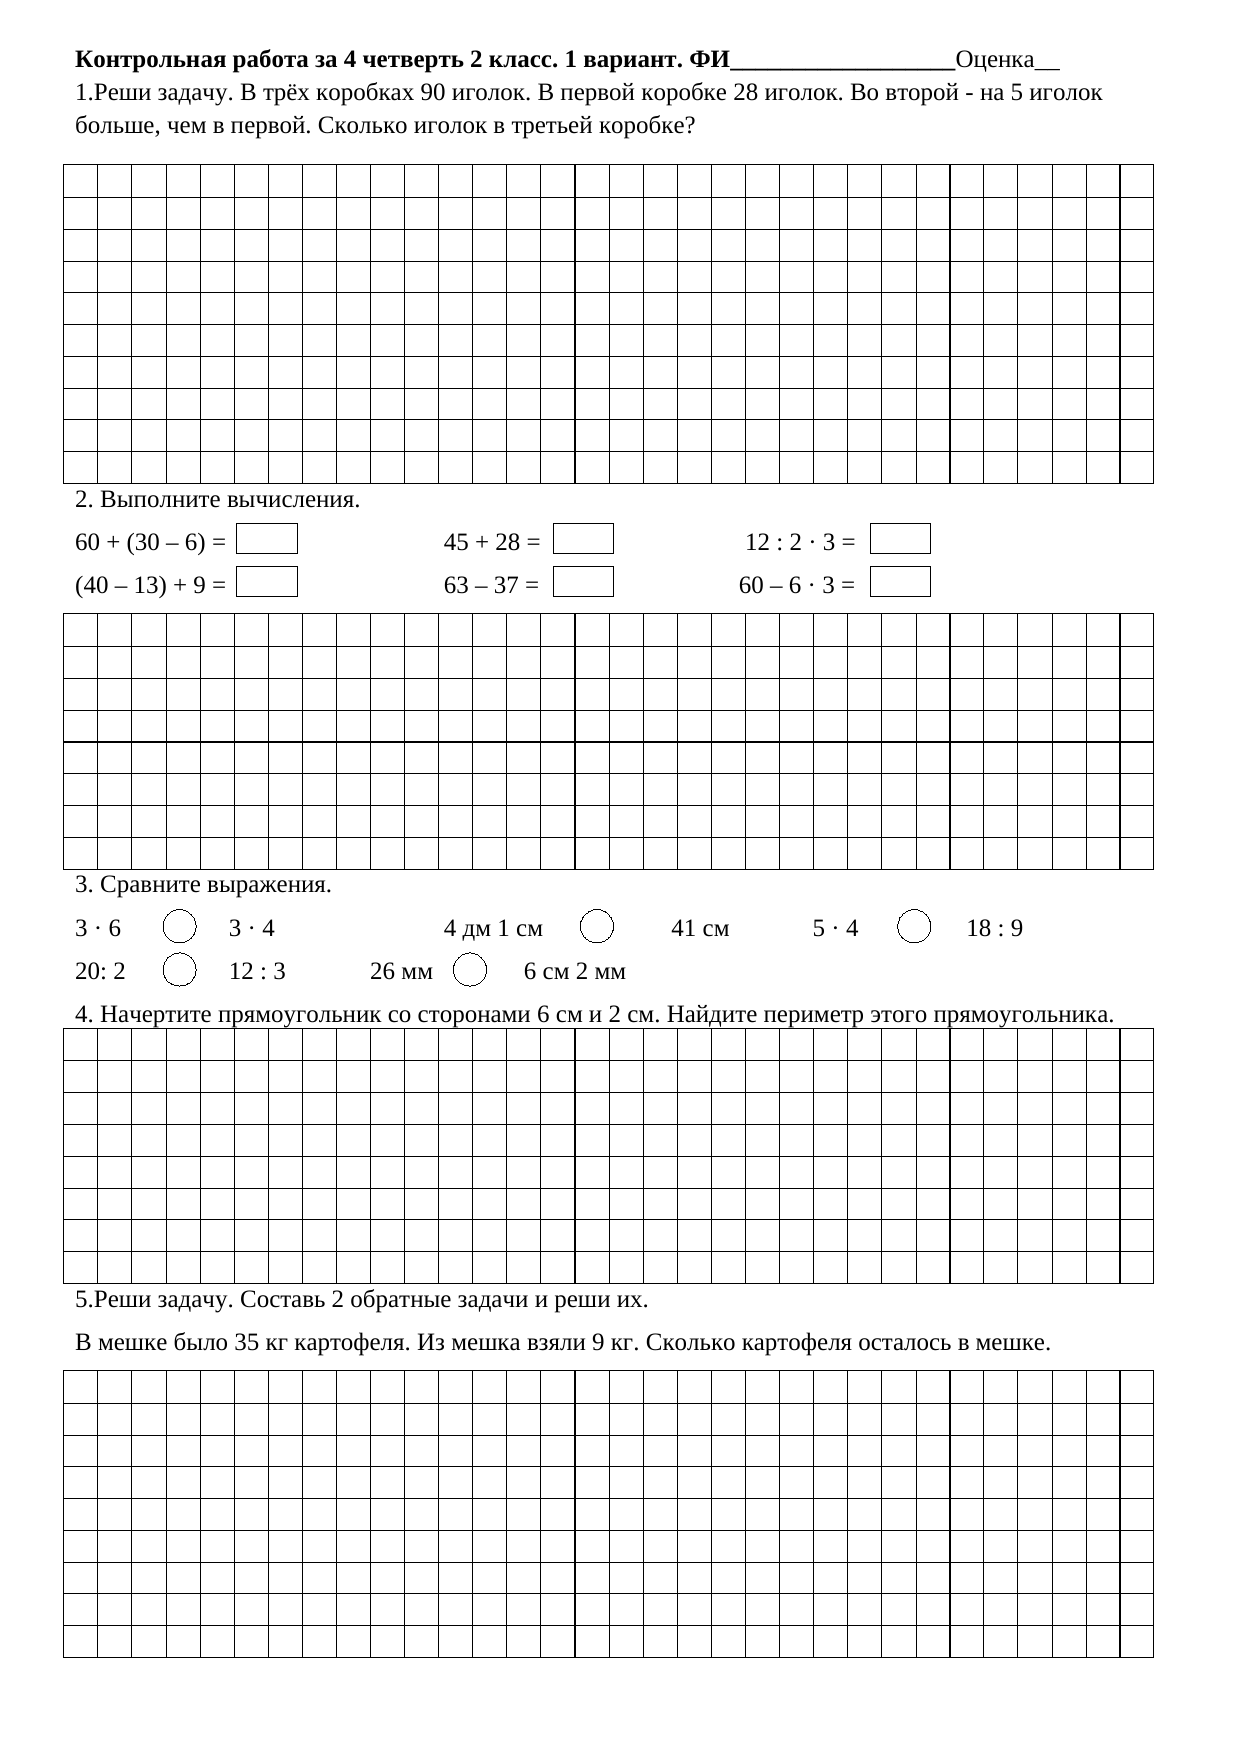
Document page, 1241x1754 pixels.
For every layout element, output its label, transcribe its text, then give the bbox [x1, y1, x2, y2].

table_cell [132, 679, 166, 709]
table_cell [507, 806, 540, 837]
table_cell [303, 1563, 336, 1593]
table_cell [1087, 1189, 1119, 1219]
table_cell [201, 452, 234, 483]
table_cell [1087, 679, 1119, 709]
table_header [98, 614, 131, 646]
table_cell [814, 838, 847, 868]
table_cell [712, 1626, 745, 1657]
table_cell [610, 452, 643, 483]
table_cell [678, 1404, 711, 1434]
table_cell [303, 774, 336, 805]
table_cell [269, 679, 302, 709]
table_cell [1087, 1252, 1119, 1283]
table_cell [439, 1594, 472, 1625]
table_header [1018, 614, 1052, 646]
table_cell [371, 1626, 404, 1657]
table_cell [201, 806, 234, 837]
table_cell [405, 293, 438, 324]
table_cell [98, 1189, 131, 1219]
table_cell [917, 1189, 949, 1219]
table_cell [337, 452, 370, 483]
table_cell [473, 452, 506, 483]
table_cell [712, 1563, 745, 1593]
table_cell [98, 198, 131, 229]
table_cell [917, 774, 949, 805]
table_cell [610, 774, 643, 805]
table_cell [303, 743, 336, 773]
table_cell [780, 262, 813, 292]
table_cell [371, 1467, 404, 1498]
table_cell [303, 1093, 336, 1124]
table_cell [780, 711, 813, 741]
table_cell [917, 711, 949, 741]
table_cell [644, 1125, 677, 1156]
table_header [235, 614, 268, 646]
table_cell [473, 1467, 506, 1498]
table_cell [1018, 420, 1052, 451]
table_cell [576, 743, 609, 773]
table_cell [780, 293, 813, 324]
table_cell [746, 452, 779, 483]
table_cell [984, 230, 1017, 261]
table_header [712, 165, 745, 197]
table_cell [1121, 389, 1153, 419]
text 5.Реши задачу. Составь 2 обратные задачи и реши их. В мешке было 35 кг картофеля. Из мешка взяли 9 кг. Сколько картофеля осталось в мешке. [75, 1284, 1165, 1356]
table_cell [98, 1626, 131, 1657]
table_cell [1087, 293, 1119, 324]
table_header [64, 1371, 97, 1403]
table_cell [1087, 1436, 1119, 1466]
table_cell [848, 1626, 881, 1657]
table_cell [1018, 679, 1052, 709]
table_cell [746, 1157, 779, 1187]
table_cell [235, 1436, 268, 1466]
table_cell [951, 1594, 983, 1625]
table_cell [1018, 1404, 1052, 1434]
table_cell [1018, 1594, 1052, 1625]
table_cell [337, 774, 370, 805]
table_cell [712, 452, 745, 483]
table_cell [371, 452, 404, 483]
table_cell [541, 1499, 574, 1530]
table_cell [439, 774, 472, 805]
table_cell [712, 357, 745, 388]
table_cell [917, 1563, 949, 1593]
table_cell [371, 230, 404, 261]
table_cell [405, 1093, 438, 1124]
table_cell [576, 1467, 609, 1498]
table_cell [473, 1404, 506, 1434]
table_header [439, 1029, 472, 1060]
table_header [439, 1371, 472, 1403]
table_cell [64, 679, 97, 709]
table_cell [541, 743, 574, 773]
table_header [644, 1371, 677, 1403]
table_header [201, 1029, 234, 1060]
table_cell [235, 325, 268, 356]
table_cell [269, 1189, 302, 1219]
table_cell [814, 325, 847, 356]
table_cell [576, 452, 609, 483]
table_header [984, 1029, 1017, 1060]
table_cell [337, 198, 370, 229]
table_cell [1121, 1594, 1153, 1625]
table_cell [541, 389, 574, 419]
table_cell [337, 420, 370, 451]
table_header [64, 614, 97, 646]
table_cell [984, 743, 1017, 773]
table_header [167, 165, 200, 197]
table_header [814, 1371, 847, 1403]
table_cell [167, 806, 200, 837]
table_cell [1018, 325, 1052, 356]
table_cell [64, 647, 97, 678]
table_cell [98, 806, 131, 837]
table_cell [269, 1404, 302, 1434]
text 3. Сравните выражения. 3 · 6 3 · 4 4 дм 1 см 41 см 5 · 4 18 : 9 20: 2 12 : 3 26 мм 6 см 2 мм [75, 869, 1165, 984]
table_cell [712, 198, 745, 229]
table_cell [269, 1093, 302, 1124]
table_header [780, 614, 813, 646]
table_cell [235, 262, 268, 292]
table_cell [814, 1594, 847, 1625]
table_cell [1053, 1252, 1086, 1283]
table_cell [473, 1220, 506, 1251]
table_cell [132, 1467, 166, 1498]
table_cell [64, 325, 97, 356]
table_cell [746, 262, 779, 292]
table_cell [678, 1061, 711, 1092]
table_cell [1087, 1499, 1119, 1530]
table_header [984, 614, 1017, 646]
table_cell [235, 389, 268, 419]
table_cell [984, 262, 1017, 292]
table_cell [848, 838, 881, 868]
table_cell [678, 389, 711, 419]
table_cell [167, 1061, 200, 1092]
table_cell [303, 1436, 336, 1466]
table_cell [746, 838, 779, 868]
table_cell [337, 230, 370, 261]
table_cell [882, 743, 916, 773]
table_cell [1018, 774, 1052, 805]
table_cell [814, 743, 847, 773]
table_cell [917, 1220, 949, 1251]
table_cell [1087, 838, 1119, 868]
table_cell [678, 452, 711, 483]
table_cell [405, 1499, 438, 1530]
table_cell [644, 838, 677, 868]
table_cell [610, 1499, 643, 1530]
table_cell [507, 1125, 540, 1156]
table_cell [269, 452, 302, 483]
table_cell [644, 1467, 677, 1498]
table_cell [678, 262, 711, 292]
table_header [541, 1029, 574, 1060]
table_cell [1018, 230, 1052, 261]
table_cell [167, 1436, 200, 1466]
table_cell [780, 1093, 813, 1124]
table_header [201, 614, 234, 646]
table_cell [984, 1189, 1017, 1219]
table_cell [337, 1594, 370, 1625]
table_cell [269, 743, 302, 773]
table_cell [201, 679, 234, 709]
table_cell [98, 1093, 131, 1124]
table_cell [917, 262, 949, 292]
table_cell [303, 389, 336, 419]
table_cell [439, 1499, 472, 1530]
table_cell [269, 325, 302, 356]
table_cell [678, 357, 711, 388]
table_cell [371, 1061, 404, 1092]
table_cell [1121, 452, 1153, 483]
table_header [303, 1371, 336, 1403]
table_cell [98, 230, 131, 261]
table_cell [746, 1125, 779, 1156]
table_cell [371, 1157, 404, 1187]
table_cell [132, 325, 166, 356]
table_cell [235, 711, 268, 741]
table_cell [917, 647, 949, 678]
table_cell [780, 198, 813, 229]
table_cell [167, 357, 200, 388]
table_header [167, 614, 200, 646]
table_cell [337, 679, 370, 709]
table_cell [235, 774, 268, 805]
table_cell [712, 1189, 745, 1219]
table_cell [201, 293, 234, 324]
table_header [405, 1371, 438, 1403]
table_cell [1018, 452, 1052, 483]
table_cell [712, 1157, 745, 1187]
table_cell [1087, 1157, 1119, 1187]
table_cell [337, 1404, 370, 1434]
table_cell [201, 1626, 234, 1657]
table_cell [132, 452, 166, 483]
table_cell [1087, 1220, 1119, 1251]
table_header [951, 165, 983, 197]
table_cell [576, 806, 609, 837]
table_cell [405, 1563, 438, 1593]
table_cell [541, 262, 574, 292]
table_cell [610, 1531, 643, 1562]
table_header [882, 614, 916, 646]
table_cell [644, 452, 677, 483]
table_cell [746, 1499, 779, 1530]
table_cell [507, 1157, 540, 1187]
table_cell [507, 293, 540, 324]
table_cell [337, 647, 370, 678]
table_cell [644, 1563, 677, 1593]
table_cell [235, 1626, 268, 1657]
table_cell [132, 389, 166, 419]
table_cell [98, 420, 131, 451]
table_cell [576, 293, 609, 324]
table_cell [541, 1093, 574, 1124]
table_cell [269, 1499, 302, 1530]
table_cell [576, 420, 609, 451]
table_cell [132, 774, 166, 805]
table_cell [439, 1531, 472, 1562]
table_cell [167, 1626, 200, 1657]
table_header [405, 1029, 438, 1060]
table_cell [712, 293, 745, 324]
table_cell [167, 1220, 200, 1251]
table_cell [882, 1189, 916, 1219]
table_cell [541, 293, 574, 324]
table_cell [201, 647, 234, 678]
table_cell [1053, 1061, 1086, 1092]
table_cell [473, 774, 506, 805]
table_cell [235, 838, 268, 868]
table_cell [439, 420, 472, 451]
table_cell [610, 838, 643, 868]
table_cell [439, 838, 472, 868]
table_cell [303, 1467, 336, 1498]
table_cell [1121, 711, 1153, 741]
table_cell [1018, 1125, 1052, 1156]
table_cell [780, 1531, 813, 1562]
table_cell [848, 711, 881, 741]
table_cell [951, 1563, 983, 1593]
table_cell [64, 806, 97, 837]
table_cell [98, 1157, 131, 1187]
table_cell [610, 1404, 643, 1434]
table_cell [507, 357, 540, 388]
table_cell [1053, 647, 1086, 678]
table_header [746, 1029, 779, 1060]
table_cell [507, 1499, 540, 1530]
table_cell [644, 1594, 677, 1625]
table_cell [371, 325, 404, 356]
table_cell [371, 1093, 404, 1124]
table_cell [917, 838, 949, 868]
table_cell [917, 420, 949, 451]
table_cell [473, 1531, 506, 1562]
table_cell [610, 1467, 643, 1498]
table_cell [712, 1499, 745, 1530]
table_cell [64, 452, 97, 483]
table_cell [269, 1125, 302, 1156]
table_header [576, 1029, 609, 1060]
table_cell [712, 679, 745, 709]
table_cell [712, 1061, 745, 1092]
table_cell [644, 774, 677, 805]
table_header [1053, 165, 1086, 197]
text Контрольная работа за 4 четверть 2 класс. 1 вариант. ФИ__________________Оценка__ 1.Реши задачу. В трёх коробках 90 иголок. В первой коробке 28 иголок. Во второй - на 5 иголок больше, чем в первой. Сколько иголок в третьей коробке? [75, 44, 1165, 139]
table_header [917, 1029, 949, 1060]
table_cell [473, 743, 506, 773]
table_cell [814, 806, 847, 837]
table_cell [814, 198, 847, 229]
table_cell [473, 1626, 506, 1657]
table_cell [201, 1404, 234, 1434]
table_cell [678, 679, 711, 709]
table_cell [644, 1531, 677, 1562]
table_cell [746, 1436, 779, 1466]
table_cell [882, 325, 916, 356]
table_cell [439, 1626, 472, 1657]
table_cell [576, 679, 609, 709]
table_cell [235, 1467, 268, 1498]
table_header [644, 614, 677, 646]
table_cell [746, 711, 779, 741]
table_cell [167, 1467, 200, 1498]
table_cell [780, 1436, 813, 1466]
table_cell [780, 1220, 813, 1251]
table_cell [951, 774, 983, 805]
table_cell [98, 452, 131, 483]
table_cell [405, 1189, 438, 1219]
table_header [1087, 1029, 1119, 1060]
table_cell [473, 1436, 506, 1466]
table_cell [610, 262, 643, 292]
table_cell [780, 230, 813, 261]
table_cell [780, 357, 813, 388]
table_cell [167, 420, 200, 451]
table_cell [507, 1531, 540, 1562]
table_cell [917, 679, 949, 709]
table_header [337, 614, 370, 646]
table_cell [269, 1531, 302, 1562]
table_cell [678, 1157, 711, 1187]
table_cell [848, 1157, 881, 1187]
table_cell [541, 1436, 574, 1466]
table_cell [1087, 1404, 1119, 1434]
table_cell [235, 1093, 268, 1124]
table_cell [269, 1220, 302, 1251]
table_header [1087, 165, 1119, 197]
table_cell [98, 711, 131, 741]
table_cell [473, 230, 506, 261]
table_cell [848, 1220, 881, 1251]
table_cell [405, 1220, 438, 1251]
table_cell [576, 1125, 609, 1156]
table_header [473, 1371, 506, 1403]
table_cell [644, 1404, 677, 1434]
table_cell [132, 1220, 166, 1251]
table_cell [235, 1594, 268, 1625]
table_header [1121, 165, 1153, 197]
table_cell [1087, 420, 1119, 451]
table_cell [644, 1093, 677, 1124]
table_cell [64, 1531, 97, 1562]
table_cell [644, 806, 677, 837]
table_header [814, 1029, 847, 1060]
table_cell [712, 806, 745, 837]
table_cell [64, 1404, 97, 1434]
table_cell [882, 1061, 916, 1092]
table_cell [984, 1531, 1017, 1562]
table_cell [371, 1252, 404, 1283]
table_cell [64, 743, 97, 773]
table_cell [167, 1531, 200, 1562]
table_header [473, 614, 506, 646]
table_cell [303, 293, 336, 324]
table_cell [64, 774, 97, 805]
table_cell [576, 1531, 609, 1562]
table_cell [917, 1125, 949, 1156]
table_cell [1018, 1061, 1052, 1092]
table_cell [780, 838, 813, 868]
table_cell [132, 1093, 166, 1124]
table_cell [439, 1220, 472, 1251]
table_header [1053, 1029, 1086, 1060]
table_cell [1053, 1499, 1086, 1530]
table_cell [201, 1220, 234, 1251]
table_cell [64, 1093, 97, 1124]
table_cell [917, 1467, 949, 1498]
table_cell [848, 1594, 881, 1625]
table_cell [848, 1061, 881, 1092]
table_cell [1053, 774, 1086, 805]
table_cell [167, 774, 200, 805]
table_cell [1018, 1157, 1052, 1187]
table_cell [371, 262, 404, 292]
table_cell [98, 1563, 131, 1593]
table_header [405, 614, 438, 646]
table_cell [405, 389, 438, 419]
table_cell [984, 1626, 1017, 1657]
table_cell [882, 1404, 916, 1434]
table_cell [917, 1594, 949, 1625]
table_header [132, 614, 166, 646]
table_cell [473, 1499, 506, 1530]
table_cell [235, 420, 268, 451]
table_cell [917, 1626, 949, 1657]
table_cell [780, 452, 813, 483]
table_cell [951, 420, 983, 451]
table_cell [984, 711, 1017, 741]
table_cell [951, 1220, 983, 1251]
table_cell [610, 198, 643, 229]
table_cell [984, 774, 1017, 805]
table_cell [201, 420, 234, 451]
table_cell [576, 357, 609, 388]
table_cell [712, 1531, 745, 1562]
table_cell [814, 1467, 847, 1498]
table_header [678, 1371, 711, 1403]
table_cell [269, 711, 302, 741]
table_cell [405, 325, 438, 356]
table_cell [746, 293, 779, 324]
table_cell [371, 806, 404, 837]
table_cell [1087, 1563, 1119, 1593]
table_header [235, 1371, 268, 1403]
table_cell [1121, 293, 1153, 324]
table_cell [746, 389, 779, 419]
table_cell [678, 1626, 711, 1657]
table_cell [269, 1252, 302, 1283]
table_cell [167, 389, 200, 419]
table_cell [167, 679, 200, 709]
table_cell [882, 774, 916, 805]
table_cell [678, 806, 711, 837]
table_cell [917, 389, 949, 419]
table_cell [64, 1189, 97, 1219]
table_cell [98, 743, 131, 773]
table_cell [439, 198, 472, 229]
table_cell [371, 647, 404, 678]
table_cell [235, 1563, 268, 1593]
table_cell [678, 1467, 711, 1498]
table_cell [1018, 647, 1052, 678]
table_cell [610, 679, 643, 709]
table_cell [439, 743, 472, 773]
table_cell [848, 293, 881, 324]
table_cell [405, 262, 438, 292]
table_cell [303, 325, 336, 356]
table_cell [269, 1467, 302, 1498]
table_cell [951, 743, 983, 773]
table_cell [235, 1061, 268, 1092]
table_cell [746, 1061, 779, 1092]
table_cell [678, 1563, 711, 1593]
table_cell [1053, 389, 1086, 419]
table_cell [644, 389, 677, 419]
table_cell [882, 357, 916, 388]
table_cell [235, 1157, 268, 1187]
table_cell [780, 1467, 813, 1498]
table_cell [1121, 325, 1153, 356]
table_cell [473, 806, 506, 837]
table_cell [167, 838, 200, 868]
table_cell [951, 806, 983, 837]
table_cell [951, 198, 983, 229]
table_header [610, 1371, 643, 1403]
table_cell [814, 230, 847, 261]
text 4. Начертите прямоугольник со сторонами 6 см и 2 см. Найдите периметр этого прямоугольника. [75, 999, 1165, 1028]
table_cell [167, 325, 200, 356]
table_cell [303, 230, 336, 261]
table_cell [746, 198, 779, 229]
table_cell [132, 420, 166, 451]
table_cell [405, 1594, 438, 1625]
table_cell [132, 1563, 166, 1593]
table_cell [1121, 647, 1153, 678]
table_cell [98, 293, 131, 324]
table_cell [951, 1404, 983, 1434]
table_cell [1018, 1499, 1052, 1530]
table_cell [167, 1093, 200, 1124]
table_cell [984, 1061, 1017, 1092]
table_cell [712, 420, 745, 451]
table_cell [167, 293, 200, 324]
table_cell [1121, 1467, 1153, 1498]
table_cell [712, 1436, 745, 1466]
table_cell [405, 452, 438, 483]
table_cell [882, 262, 916, 292]
table_header [371, 165, 404, 197]
table_cell [1121, 262, 1153, 292]
table_cell [780, 1189, 813, 1219]
table_cell [541, 198, 574, 229]
table_cell [644, 357, 677, 388]
table_cell [541, 1125, 574, 1156]
table_cell [98, 838, 131, 868]
table_cell [303, 838, 336, 868]
table_cell [541, 357, 574, 388]
table_cell [1053, 357, 1086, 388]
table_cell [439, 1563, 472, 1593]
table_cell [64, 1499, 97, 1530]
table_header [473, 1029, 506, 1060]
table_header [1121, 1371, 1153, 1403]
table_cell [814, 1404, 847, 1434]
table_cell [780, 1252, 813, 1283]
table_cell [1087, 1125, 1119, 1156]
table_cell [201, 774, 234, 805]
table_cell [439, 1436, 472, 1466]
table_cell [1053, 1157, 1086, 1187]
table_cell [882, 1531, 916, 1562]
table_cell [984, 293, 1017, 324]
table_cell [576, 1563, 609, 1593]
table_cell [610, 647, 643, 678]
table_cell [882, 1436, 916, 1466]
table_cell [610, 1157, 643, 1187]
table_cell [610, 1626, 643, 1657]
table_cell [678, 1252, 711, 1283]
table_cell [98, 389, 131, 419]
table_header [64, 165, 97, 197]
table_cell [882, 1093, 916, 1124]
table_cell [644, 1252, 677, 1283]
table_cell [780, 1125, 813, 1156]
table_cell [746, 1189, 779, 1219]
table_cell [269, 1436, 302, 1466]
table_cell [984, 1157, 1017, 1187]
table_cell [235, 647, 268, 678]
table_cell [678, 230, 711, 261]
table_header [1018, 1029, 1052, 1060]
table_cell [235, 1125, 268, 1156]
table_cell [576, 838, 609, 868]
table_cell [439, 1125, 472, 1156]
table_cell [814, 262, 847, 292]
table_header [848, 165, 881, 197]
table_cell [576, 1594, 609, 1625]
table_cell [269, 293, 302, 324]
table_cell [712, 325, 745, 356]
table_cell [848, 1252, 881, 1283]
table_cell [371, 1125, 404, 1156]
table_cell [848, 420, 881, 451]
table_header [610, 1029, 643, 1060]
table_cell [1053, 679, 1086, 709]
table_cell [678, 743, 711, 773]
table_cell [303, 711, 336, 741]
table_cell [235, 679, 268, 709]
table_cell [610, 806, 643, 837]
table_cell [1018, 357, 1052, 388]
table_cell [507, 452, 540, 483]
table_cell [814, 1252, 847, 1283]
table_cell [917, 1252, 949, 1283]
table_cell [1087, 1061, 1119, 1092]
table_cell [644, 1157, 677, 1187]
table_cell [507, 679, 540, 709]
table_header [337, 165, 370, 197]
table_cell [814, 420, 847, 451]
table_cell [678, 1499, 711, 1530]
table_cell [405, 711, 438, 741]
table_header [678, 165, 711, 197]
table_cell [167, 1499, 200, 1530]
table_cell [984, 1252, 1017, 1283]
table_cell [712, 230, 745, 261]
table_cell [303, 1499, 336, 1530]
table_cell [1018, 262, 1052, 292]
table_cell [780, 1404, 813, 1434]
table_cell [98, 1594, 131, 1625]
table_cell [882, 679, 916, 709]
table_cell [576, 1157, 609, 1187]
table_cell [473, 838, 506, 868]
table_header [303, 1029, 336, 1060]
table_cell [167, 1125, 200, 1156]
table_cell [951, 711, 983, 741]
table_cell [98, 1531, 131, 1562]
table_cell [1121, 1252, 1153, 1283]
table_cell [201, 1594, 234, 1625]
text 2. Выполните вычисления. 60 + (30 – 6) = 45 + 28 = 12 : 2 · 3 = (40 – 13) + 9 = 63 – 37 = 60 – 6 · 3 = [75, 484, 1165, 599]
table_cell [201, 1563, 234, 1593]
table_cell [167, 1252, 200, 1283]
table_cell [610, 420, 643, 451]
table_cell [984, 1125, 1017, 1156]
table_cell [917, 743, 949, 773]
table_header [132, 165, 166, 197]
table_cell [1053, 230, 1086, 261]
table_cell [746, 420, 779, 451]
table_cell [371, 389, 404, 419]
table_cell [1018, 838, 1052, 868]
table_cell [64, 1626, 97, 1657]
table_cell [269, 1157, 302, 1187]
table_cell [1087, 806, 1119, 837]
table_cell [167, 711, 200, 741]
table_cell [576, 1499, 609, 1530]
table_cell [712, 1220, 745, 1251]
table_cell [780, 679, 813, 709]
table_cell [473, 293, 506, 324]
table_cell [507, 230, 540, 261]
table_cell [951, 325, 983, 356]
table_cell [848, 1563, 881, 1593]
table_cell [405, 1404, 438, 1434]
table_cell [951, 389, 983, 419]
table_cell [439, 357, 472, 388]
table_cell [610, 1594, 643, 1625]
table_cell [814, 1061, 847, 1092]
table_cell [712, 1594, 745, 1625]
table_cell [984, 647, 1017, 678]
table_header [712, 1371, 745, 1403]
table_header [746, 165, 779, 197]
table_cell [167, 452, 200, 483]
table_cell [678, 1093, 711, 1124]
table_cell [303, 1189, 336, 1219]
table_cell [610, 1252, 643, 1283]
table_cell [337, 1061, 370, 1092]
table_cell [201, 262, 234, 292]
table_cell [917, 1061, 949, 1092]
table_cell [541, 230, 574, 261]
table_cell [201, 1499, 234, 1530]
table_cell [405, 1467, 438, 1498]
table_cell [984, 420, 1017, 451]
table_cell [473, 679, 506, 709]
table_cell [64, 1061, 97, 1092]
table_cell [882, 1626, 916, 1657]
table_cell [507, 325, 540, 356]
table_cell [576, 1404, 609, 1434]
table_cell [1121, 230, 1153, 261]
table_cell [541, 1531, 574, 1562]
table_header [167, 1371, 200, 1403]
table_cell [1053, 1531, 1086, 1562]
table_cell [235, 743, 268, 773]
table_cell [98, 1404, 131, 1434]
table_cell [303, 1531, 336, 1562]
table_cell [882, 1467, 916, 1498]
table_cell [337, 1436, 370, 1466]
table_cell [269, 647, 302, 678]
table_cell [405, 743, 438, 773]
table_cell [984, 679, 1017, 709]
table_cell [1087, 230, 1119, 261]
table_cell [814, 1436, 847, 1466]
table_cell [167, 1189, 200, 1219]
table_cell [712, 647, 745, 678]
table_cell [1087, 389, 1119, 419]
table_cell [269, 357, 302, 388]
table_cell [984, 1499, 1017, 1530]
table_cell [235, 1189, 268, 1219]
table_cell [132, 1252, 166, 1283]
table_cell [882, 1125, 916, 1156]
table_cell [1087, 711, 1119, 741]
table_cell [951, 230, 983, 261]
table_cell [1053, 1220, 1086, 1251]
table_cell [882, 1499, 916, 1530]
table_cell [882, 420, 916, 451]
table_header [473, 165, 506, 197]
table_cell [337, 1626, 370, 1657]
table_cell [439, 293, 472, 324]
table_cell [1087, 743, 1119, 773]
table_header [507, 614, 540, 646]
table_cell [882, 806, 916, 837]
table_cell [917, 230, 949, 261]
table_cell [712, 1125, 745, 1156]
table_header [1018, 165, 1052, 197]
table_cell [473, 1157, 506, 1187]
table_cell [984, 198, 1017, 229]
table_header [167, 1029, 200, 1060]
table_cell [576, 1436, 609, 1466]
table_cell [201, 1467, 234, 1498]
table_cell [1087, 262, 1119, 292]
table_cell [576, 647, 609, 678]
table_cell [303, 357, 336, 388]
table_cell [678, 647, 711, 678]
table_cell [132, 1157, 166, 1187]
table_cell [1018, 1189, 1052, 1219]
table_header [1087, 1371, 1119, 1403]
table_header [746, 1371, 779, 1403]
table_cell [984, 838, 1017, 868]
table_cell [541, 1467, 574, 1498]
table_cell [848, 230, 881, 261]
table_header [917, 614, 949, 646]
table_cell [951, 1061, 983, 1092]
table_cell [405, 357, 438, 388]
table_cell [439, 230, 472, 261]
table_cell [98, 1467, 131, 1498]
table_cell [1053, 711, 1086, 741]
table_header [201, 165, 234, 197]
table_cell [610, 1436, 643, 1466]
table_cell [746, 743, 779, 773]
table_cell [1087, 1626, 1119, 1657]
table_cell [405, 230, 438, 261]
table_cell [1121, 1189, 1153, 1219]
table_header [1121, 1029, 1153, 1060]
table_cell [507, 198, 540, 229]
table_cell [473, 1594, 506, 1625]
table_cell [235, 452, 268, 483]
table_cell [576, 1220, 609, 1251]
table_cell [848, 1436, 881, 1466]
table_header [1053, 614, 1086, 646]
table_cell [848, 647, 881, 678]
table_cell [269, 198, 302, 229]
table_cell [1053, 838, 1086, 868]
table_cell [746, 1093, 779, 1124]
table_cell [371, 838, 404, 868]
table_cell [64, 1467, 97, 1498]
table_cell [201, 230, 234, 261]
table_cell [814, 1220, 847, 1251]
table_cell [371, 1531, 404, 1562]
table_cell [917, 198, 949, 229]
table_cell [98, 1499, 131, 1530]
table_cell [644, 1061, 677, 1092]
table_cell [814, 711, 847, 741]
table_cell [439, 325, 472, 356]
table_cell [507, 838, 540, 868]
table_cell [473, 1252, 506, 1283]
table_cell [644, 1626, 677, 1657]
table_cell [576, 325, 609, 356]
table_cell [780, 1563, 813, 1593]
table_cell [64, 838, 97, 868]
table_cell [814, 679, 847, 709]
table_cell [644, 1189, 677, 1219]
table_header [780, 1371, 813, 1403]
table_cell [98, 1125, 131, 1156]
table_cell [882, 198, 916, 229]
table_cell [201, 1093, 234, 1124]
table_cell [541, 452, 574, 483]
table_cell [507, 389, 540, 419]
table_cell [269, 420, 302, 451]
table_cell [917, 1531, 949, 1562]
table_cell [541, 1626, 574, 1657]
table_cell [712, 389, 745, 419]
table_cell [541, 1252, 574, 1283]
table_cell [882, 711, 916, 741]
table_cell [132, 711, 166, 741]
table_cell [201, 198, 234, 229]
table_header [1121, 614, 1153, 646]
table_cell [882, 1563, 916, 1593]
table_header [848, 614, 881, 646]
table_cell [814, 1531, 847, 1562]
table_cell [201, 325, 234, 356]
table_cell [1053, 1436, 1086, 1466]
table_cell [371, 711, 404, 741]
table_cell [746, 357, 779, 388]
table_cell [644, 647, 677, 678]
table_cell [746, 1467, 779, 1498]
table_header [780, 165, 813, 197]
table_cell [1087, 1531, 1119, 1562]
table_cell [780, 774, 813, 805]
table_cell [678, 838, 711, 868]
table_cell [1121, 1061, 1153, 1092]
table_cell [917, 357, 949, 388]
table_cell [132, 1626, 166, 1657]
table_cell [848, 389, 881, 419]
table_cell [1018, 1220, 1052, 1251]
table_cell [814, 452, 847, 483]
table_cell [132, 1499, 166, 1530]
table_cell [541, 806, 574, 837]
table_cell [507, 1189, 540, 1219]
table_cell [1018, 1531, 1052, 1562]
table_cell [371, 679, 404, 709]
table_cell [576, 1093, 609, 1124]
table_cell [951, 357, 983, 388]
table_cell [644, 1436, 677, 1466]
table_cell [712, 774, 745, 805]
table_cell [678, 420, 711, 451]
table_header [576, 1371, 609, 1403]
table_cell [746, 774, 779, 805]
table_cell [882, 1252, 916, 1283]
table_cell [984, 1436, 1017, 1466]
table_cell [303, 1061, 336, 1092]
table_cell [951, 1531, 983, 1562]
table_cell [1087, 357, 1119, 388]
table_cell [303, 806, 336, 837]
table_cell [303, 262, 336, 292]
table_cell [473, 389, 506, 419]
table_cell [882, 647, 916, 678]
table_cell [405, 679, 438, 709]
table_cell [269, 1594, 302, 1625]
table_cell [371, 293, 404, 324]
table_header [541, 165, 574, 197]
table_cell [712, 262, 745, 292]
table_cell [917, 452, 949, 483]
table_cell [201, 1436, 234, 1466]
table_cell [1121, 1563, 1153, 1593]
table_cell [917, 1404, 949, 1434]
table_cell [746, 806, 779, 837]
table_cell [712, 838, 745, 868]
table_cell [951, 1252, 983, 1283]
table_cell [1018, 198, 1052, 229]
table_header [201, 1371, 234, 1403]
table_cell [576, 389, 609, 419]
table_cell [303, 1220, 336, 1251]
table_cell [507, 1252, 540, 1283]
table_cell [303, 1594, 336, 1625]
table_cell [882, 1220, 916, 1251]
table_cell [848, 743, 881, 773]
table_cell [848, 198, 881, 229]
table_cell [405, 1125, 438, 1156]
table_cell [984, 1220, 1017, 1251]
table_cell [644, 293, 677, 324]
table_cell [576, 774, 609, 805]
table_cell [303, 1157, 336, 1187]
table_header [678, 614, 711, 646]
table_cell [1053, 452, 1086, 483]
table_header [269, 614, 302, 646]
table_cell [405, 198, 438, 229]
table_cell [371, 1594, 404, 1625]
table_cell [1121, 679, 1153, 709]
table_cell [64, 389, 97, 419]
table_header [746, 614, 779, 646]
table_cell [473, 1125, 506, 1156]
table_cell [1121, 774, 1153, 805]
table_header [303, 614, 336, 646]
table_cell [644, 679, 677, 709]
table_cell [507, 1626, 540, 1657]
table_cell [269, 774, 302, 805]
table_cell [132, 1436, 166, 1466]
table_cell [405, 1157, 438, 1187]
table_cell [371, 743, 404, 773]
table_cell [439, 1157, 472, 1187]
table_cell [746, 1404, 779, 1434]
table_cell [848, 1531, 881, 1562]
table_cell [678, 774, 711, 805]
table_cell [235, 230, 268, 261]
table_cell [405, 774, 438, 805]
table_cell [984, 357, 1017, 388]
table_cell [167, 1157, 200, 1187]
table_cell [98, 1220, 131, 1251]
table_cell [541, 838, 574, 868]
table_cell [439, 1189, 472, 1219]
table_cell [132, 1125, 166, 1156]
table_cell [848, 1404, 881, 1434]
table_cell [64, 1563, 97, 1593]
table_cell [678, 1125, 711, 1156]
table_header [132, 1371, 166, 1403]
table_cell [984, 1563, 1017, 1593]
table_cell [405, 420, 438, 451]
table_cell [235, 1404, 268, 1434]
table_cell [678, 1436, 711, 1466]
table_cell [644, 198, 677, 229]
table_cell [439, 679, 472, 709]
table_cell [848, 325, 881, 356]
table_header [712, 1029, 745, 1060]
table_cell [337, 325, 370, 356]
table_cell [303, 1125, 336, 1156]
table_cell [984, 452, 1017, 483]
table_cell [1018, 1467, 1052, 1498]
table_cell [951, 679, 983, 709]
table_cell [644, 711, 677, 741]
table_cell [746, 1220, 779, 1251]
table_cell [814, 293, 847, 324]
table_cell [303, 1252, 336, 1283]
table_cell [951, 1436, 983, 1466]
table_cell [337, 1125, 370, 1156]
table_cell [610, 1220, 643, 1251]
table_cell [1053, 1404, 1086, 1434]
table_cell [1053, 325, 1086, 356]
table_cell [507, 1220, 540, 1251]
table_header [98, 1371, 131, 1403]
table_cell [405, 1626, 438, 1657]
table_cell [132, 838, 166, 868]
table_cell [337, 1157, 370, 1187]
table_cell [507, 1061, 540, 1092]
table_cell [98, 357, 131, 388]
table_cell [848, 679, 881, 709]
table_header [576, 614, 609, 646]
table_cell [132, 1061, 166, 1092]
table_cell [439, 1467, 472, 1498]
table_cell [337, 1252, 370, 1283]
table_cell [984, 1404, 1017, 1434]
table_cell [167, 743, 200, 773]
table_cell [235, 1220, 268, 1251]
table_cell [507, 420, 540, 451]
table_cell [1121, 1093, 1153, 1124]
table_cell [848, 1189, 881, 1219]
table_cell [610, 357, 643, 388]
table_cell [882, 389, 916, 419]
table_cell [848, 806, 881, 837]
table_cell [814, 1626, 847, 1657]
table_cell [98, 679, 131, 709]
table_cell [371, 1499, 404, 1530]
table_cell [507, 774, 540, 805]
table_cell [337, 1220, 370, 1251]
table_cell [541, 325, 574, 356]
table_cell [1121, 743, 1153, 773]
table_cell [98, 1252, 131, 1283]
table_cell [541, 1061, 574, 1092]
table_cell [814, 357, 847, 388]
table_cell [473, 357, 506, 388]
table_cell [303, 679, 336, 709]
table_cell [64, 1220, 97, 1251]
table_cell [1121, 1499, 1153, 1530]
table_cell [541, 1220, 574, 1251]
table_cell [814, 1499, 847, 1530]
table_cell [1018, 389, 1052, 419]
table_cell [541, 1594, 574, 1625]
table_cell [64, 1125, 97, 1156]
table_cell [780, 389, 813, 419]
table_cell [64, 1594, 97, 1625]
table_cell [848, 1093, 881, 1124]
table_header [371, 1029, 404, 1060]
table_cell [1121, 420, 1153, 451]
table_cell [507, 647, 540, 678]
table_cell [1121, 806, 1153, 837]
table_cell [235, 198, 268, 229]
table_cell [576, 1189, 609, 1219]
table_header [644, 165, 677, 197]
table_cell [201, 1531, 234, 1562]
table_cell [576, 1626, 609, 1657]
table_cell [746, 1626, 779, 1657]
table_cell [678, 1594, 711, 1625]
table_cell [576, 230, 609, 261]
table_cell [269, 230, 302, 261]
table_cell [576, 1061, 609, 1092]
table_header [439, 165, 472, 197]
table_cell [201, 1157, 234, 1187]
table_cell [269, 262, 302, 292]
table_cell [984, 806, 1017, 837]
table_cell [303, 1626, 336, 1657]
table_cell [1121, 1531, 1153, 1562]
table_cell [201, 357, 234, 388]
table_header [405, 165, 438, 197]
table_cell [167, 647, 200, 678]
table_cell [746, 325, 779, 356]
table_cell [712, 743, 745, 773]
table_cell [951, 1626, 983, 1657]
table_cell [235, 293, 268, 324]
table_cell [882, 838, 916, 868]
table_cell [371, 1220, 404, 1251]
table_cell [439, 647, 472, 678]
table_cell [201, 743, 234, 773]
table_cell [507, 743, 540, 773]
table_cell [644, 420, 677, 451]
table_header [1053, 1371, 1086, 1403]
table_header [371, 1371, 404, 1403]
table_cell [882, 230, 916, 261]
table_cell [269, 1563, 302, 1593]
table_cell [98, 325, 131, 356]
table_cell [473, 1093, 506, 1124]
table_cell [132, 1404, 166, 1434]
table_cell [1087, 647, 1119, 678]
table_cell [1053, 198, 1086, 229]
table_cell [405, 806, 438, 837]
table_cell [951, 452, 983, 483]
table_header [507, 1029, 540, 1060]
table_cell [678, 1531, 711, 1562]
table_cell [610, 293, 643, 324]
table_cell [1018, 1436, 1052, 1466]
table_cell [678, 1189, 711, 1219]
table_header [951, 1029, 983, 1060]
table_cell [1018, 293, 1052, 324]
table_cell [1018, 711, 1052, 741]
table_cell [780, 420, 813, 451]
table_cell [1053, 1467, 1086, 1498]
table_cell [951, 1093, 983, 1124]
table_cell [337, 357, 370, 388]
table_cell [507, 1404, 540, 1434]
table_cell [235, 1531, 268, 1562]
table_cell [98, 774, 131, 805]
table_cell [541, 1563, 574, 1593]
table_cell [1121, 1220, 1153, 1251]
table_cell [848, 1499, 881, 1530]
table_header [610, 165, 643, 197]
table_cell [882, 293, 916, 324]
table_cell [337, 293, 370, 324]
table_cell [746, 1531, 779, 1562]
table_header [882, 1029, 916, 1060]
table_cell [541, 1404, 574, 1434]
table_cell [64, 357, 97, 388]
table_cell [132, 806, 166, 837]
table_cell [1053, 293, 1086, 324]
table_cell [337, 1563, 370, 1593]
table_cell [167, 262, 200, 292]
table_cell [303, 420, 336, 451]
table_cell [610, 1125, 643, 1156]
table_header [337, 1371, 370, 1403]
table_cell [201, 711, 234, 741]
table_cell [848, 357, 881, 388]
table_cell [882, 1594, 916, 1625]
table_cell [337, 1189, 370, 1219]
table_cell [201, 1252, 234, 1283]
table_cell [473, 647, 506, 678]
table_cell [814, 774, 847, 805]
table_cell [917, 1436, 949, 1466]
table_cell [951, 262, 983, 292]
table_cell [848, 774, 881, 805]
table_cell [541, 1189, 574, 1219]
table_cell [405, 1436, 438, 1466]
table_cell [780, 743, 813, 773]
table_header [1087, 614, 1119, 646]
table_cell [541, 647, 574, 678]
table_cell [507, 1093, 540, 1124]
table_cell [167, 230, 200, 261]
table_cell [1018, 743, 1052, 773]
table_cell [303, 647, 336, 678]
table_cell [371, 198, 404, 229]
table_cell [678, 711, 711, 741]
table_header [882, 1371, 916, 1403]
table_cell [1121, 198, 1153, 229]
table_cell [814, 1093, 847, 1124]
table_header [848, 1371, 881, 1403]
table_cell [917, 293, 949, 324]
table_header [576, 165, 609, 197]
table_header [541, 1371, 574, 1403]
table_header [712, 614, 745, 646]
table_cell [167, 198, 200, 229]
table_cell [814, 647, 847, 678]
table_cell [337, 262, 370, 292]
table_cell [64, 293, 97, 324]
table_cell [1121, 1404, 1153, 1434]
table_cell [371, 357, 404, 388]
table_cell [167, 1404, 200, 1434]
table_cell [303, 452, 336, 483]
table_cell [64, 711, 97, 741]
table_cell [473, 420, 506, 451]
table_cell [1087, 1093, 1119, 1124]
table_cell [644, 230, 677, 261]
table_cell [746, 230, 779, 261]
table_cell [405, 838, 438, 868]
table_cell [951, 293, 983, 324]
table_cell [269, 838, 302, 868]
table_header [235, 1029, 268, 1060]
table_header [678, 1029, 711, 1060]
table_cell [132, 262, 166, 292]
table_cell [132, 357, 166, 388]
table_cell [1087, 198, 1119, 229]
table_cell [269, 806, 302, 837]
table_cell [507, 262, 540, 292]
table_cell [1053, 1563, 1086, 1593]
table_cell [473, 1563, 506, 1593]
table_cell [1053, 1189, 1086, 1219]
table_cell [610, 1093, 643, 1124]
table_cell [303, 1404, 336, 1434]
table_cell [64, 198, 97, 229]
table_cell [541, 679, 574, 709]
table_cell [610, 743, 643, 773]
table_cell [439, 806, 472, 837]
table_cell [371, 774, 404, 805]
table_cell [337, 1093, 370, 1124]
table_cell [780, 1626, 813, 1657]
table_cell [64, 1436, 97, 1466]
table_cell [1018, 1252, 1052, 1283]
table_cell [132, 293, 166, 324]
table_cell [473, 262, 506, 292]
table_cell [678, 1220, 711, 1251]
table_cell [814, 389, 847, 419]
table_cell [64, 1252, 97, 1283]
table_header [98, 165, 131, 197]
table_cell [235, 357, 268, 388]
table_cell [201, 1061, 234, 1092]
table_cell [337, 711, 370, 741]
table_header [780, 1029, 813, 1060]
table_cell [712, 1467, 745, 1498]
table_header [1018, 1371, 1052, 1403]
table_cell [780, 325, 813, 356]
table_cell [64, 1157, 97, 1187]
table_cell [201, 838, 234, 868]
table_cell [541, 774, 574, 805]
table_cell [1053, 743, 1086, 773]
table_cell [951, 1467, 983, 1498]
table_cell [951, 1157, 983, 1187]
table_cell [814, 1563, 847, 1593]
table_cell [337, 806, 370, 837]
table_header [98, 1029, 131, 1060]
table_header [303, 165, 336, 197]
table_cell [644, 743, 677, 773]
table_cell [507, 1563, 540, 1593]
table_cell [917, 325, 949, 356]
table_cell [848, 1125, 881, 1156]
table_cell [439, 1061, 472, 1092]
table_cell [712, 711, 745, 741]
table_cell [984, 1467, 1017, 1498]
table_header [371, 614, 404, 646]
table_cell [132, 1189, 166, 1219]
table_cell [610, 1061, 643, 1092]
table_cell [1018, 1563, 1052, 1593]
table_cell [1053, 1626, 1086, 1657]
table_cell [984, 389, 1017, 419]
table_cell [201, 389, 234, 419]
table_cell [917, 1157, 949, 1187]
table_cell [882, 1157, 916, 1187]
table_header [269, 1029, 302, 1060]
table_header [132, 1029, 166, 1060]
table_cell [678, 325, 711, 356]
table_header [269, 165, 302, 197]
table_cell [405, 1531, 438, 1562]
table_cell [337, 1467, 370, 1498]
table_cell [1053, 1594, 1086, 1625]
table_cell [167, 1594, 200, 1625]
table_header [439, 614, 472, 646]
table_cell [644, 262, 677, 292]
table_cell [780, 1061, 813, 1092]
table_cell [746, 647, 779, 678]
table_cell [132, 230, 166, 261]
table_cell [337, 1531, 370, 1562]
table_cell [98, 1436, 131, 1466]
table_cell [951, 1125, 983, 1156]
table_cell [132, 1594, 166, 1625]
table_cell [439, 1252, 472, 1283]
table_header [951, 1371, 983, 1403]
table_cell [746, 1594, 779, 1625]
table_cell [848, 262, 881, 292]
table_header [917, 1371, 949, 1403]
table_cell [1121, 1157, 1153, 1187]
table_cell [951, 838, 983, 868]
table_cell [644, 1499, 677, 1530]
table_cell [337, 743, 370, 773]
table_cell [98, 647, 131, 678]
table_cell [507, 1594, 540, 1625]
table_cell [610, 1189, 643, 1219]
table_cell [1087, 774, 1119, 805]
table_cell [951, 1189, 983, 1219]
table_header [64, 1029, 97, 1060]
table_cell [1087, 452, 1119, 483]
table_cell [337, 838, 370, 868]
table_cell [269, 1626, 302, 1657]
table_cell [337, 389, 370, 419]
table_header [541, 614, 574, 646]
table_cell [269, 1061, 302, 1092]
table_cell [473, 1189, 506, 1219]
table_cell [371, 420, 404, 451]
table_cell [984, 1594, 1017, 1625]
table_cell [371, 1404, 404, 1434]
table_header [507, 1371, 540, 1403]
table_cell [439, 389, 472, 419]
table_cell [64, 262, 97, 292]
table_cell [507, 1467, 540, 1498]
table_cell [917, 806, 949, 837]
table_cell [644, 1220, 677, 1251]
table_cell [132, 647, 166, 678]
table_cell [712, 1093, 745, 1124]
table_cell [1018, 806, 1052, 837]
table_cell [984, 1093, 1017, 1124]
table_cell [473, 1061, 506, 1092]
table_cell [64, 420, 97, 451]
table_cell [576, 198, 609, 229]
table_cell [1053, 806, 1086, 837]
table_cell [780, 1594, 813, 1625]
table_cell [610, 230, 643, 261]
table_cell [882, 452, 916, 483]
table_cell [235, 1499, 268, 1530]
table_cell [1018, 1626, 1052, 1657]
table_header [814, 614, 847, 646]
table_header [644, 1029, 677, 1060]
table_cell [984, 325, 1017, 356]
table_cell [235, 806, 268, 837]
table_cell [269, 389, 302, 419]
table_cell [132, 1531, 166, 1562]
table_cell [439, 1093, 472, 1124]
table_cell [780, 1157, 813, 1187]
table_header [337, 1029, 370, 1060]
table_header [814, 165, 847, 197]
table_cell [541, 711, 574, 741]
table_header [984, 165, 1017, 197]
table_cell [371, 1189, 404, 1219]
table_cell [848, 1467, 881, 1498]
table_cell [337, 1499, 370, 1530]
table_cell [98, 262, 131, 292]
table_cell [848, 452, 881, 483]
table_cell [473, 198, 506, 229]
table_cell [541, 1157, 574, 1187]
table_cell [678, 293, 711, 324]
table_cell [610, 711, 643, 741]
table_cell [371, 1563, 404, 1593]
table_cell [405, 1061, 438, 1092]
table_header [848, 1029, 881, 1060]
table_cell [1087, 1594, 1119, 1625]
table_cell [1121, 1125, 1153, 1156]
table_cell [1087, 1467, 1119, 1498]
table_cell [235, 1252, 268, 1283]
table_header [269, 1371, 302, 1403]
table_cell [1121, 357, 1153, 388]
table_cell [917, 1499, 949, 1530]
table_cell [98, 1061, 131, 1092]
table_cell [1053, 420, 1086, 451]
table_cell [439, 262, 472, 292]
table_cell [814, 1157, 847, 1187]
table_cell [201, 1189, 234, 1219]
table_header [917, 165, 949, 197]
table_cell [201, 1125, 234, 1156]
table_cell [167, 1563, 200, 1593]
table_cell [780, 806, 813, 837]
table_cell [405, 647, 438, 678]
table_cell [473, 325, 506, 356]
table_cell [780, 647, 813, 678]
table_cell [1087, 325, 1119, 356]
table_cell [746, 1563, 779, 1593]
table_header [984, 1371, 1017, 1403]
table_cell [814, 1125, 847, 1156]
table_cell [746, 679, 779, 709]
table_cell [371, 1436, 404, 1466]
table_cell [951, 1499, 983, 1530]
table_cell [576, 1252, 609, 1283]
table_cell [678, 198, 711, 229]
table_cell [610, 1563, 643, 1593]
table_cell [1121, 838, 1153, 868]
table_cell [1053, 1093, 1086, 1124]
table_cell [576, 711, 609, 741]
table_cell [541, 420, 574, 451]
table_cell [405, 1252, 438, 1283]
table_cell [507, 1436, 540, 1466]
table_cell [780, 1499, 813, 1530]
table_cell [576, 262, 609, 292]
table_cell [132, 198, 166, 229]
table_header [235, 165, 268, 197]
table_cell [439, 452, 472, 483]
table_header [951, 614, 983, 646]
table_cell [1053, 262, 1086, 292]
table_cell [507, 711, 540, 741]
table_cell [439, 1404, 472, 1434]
table_cell [1053, 1125, 1086, 1156]
table_cell [1018, 1093, 1052, 1124]
table_cell [712, 1252, 745, 1283]
table_cell [746, 1252, 779, 1283]
table_header [882, 165, 916, 197]
table_cell [473, 711, 506, 741]
table_header [507, 165, 540, 197]
table_cell [610, 389, 643, 419]
table_cell [644, 325, 677, 356]
table_cell [951, 647, 983, 678]
table_cell [64, 230, 97, 261]
table_cell [1121, 1436, 1153, 1466]
table_cell [917, 1093, 949, 1124]
table_cell [712, 1404, 745, 1434]
table_cell [303, 198, 336, 229]
table_cell [610, 325, 643, 356]
table_cell [439, 711, 472, 741]
table_header [610, 614, 643, 646]
table_cell [814, 1189, 847, 1219]
table_cell [1121, 1626, 1153, 1657]
table_cell [132, 743, 166, 773]
